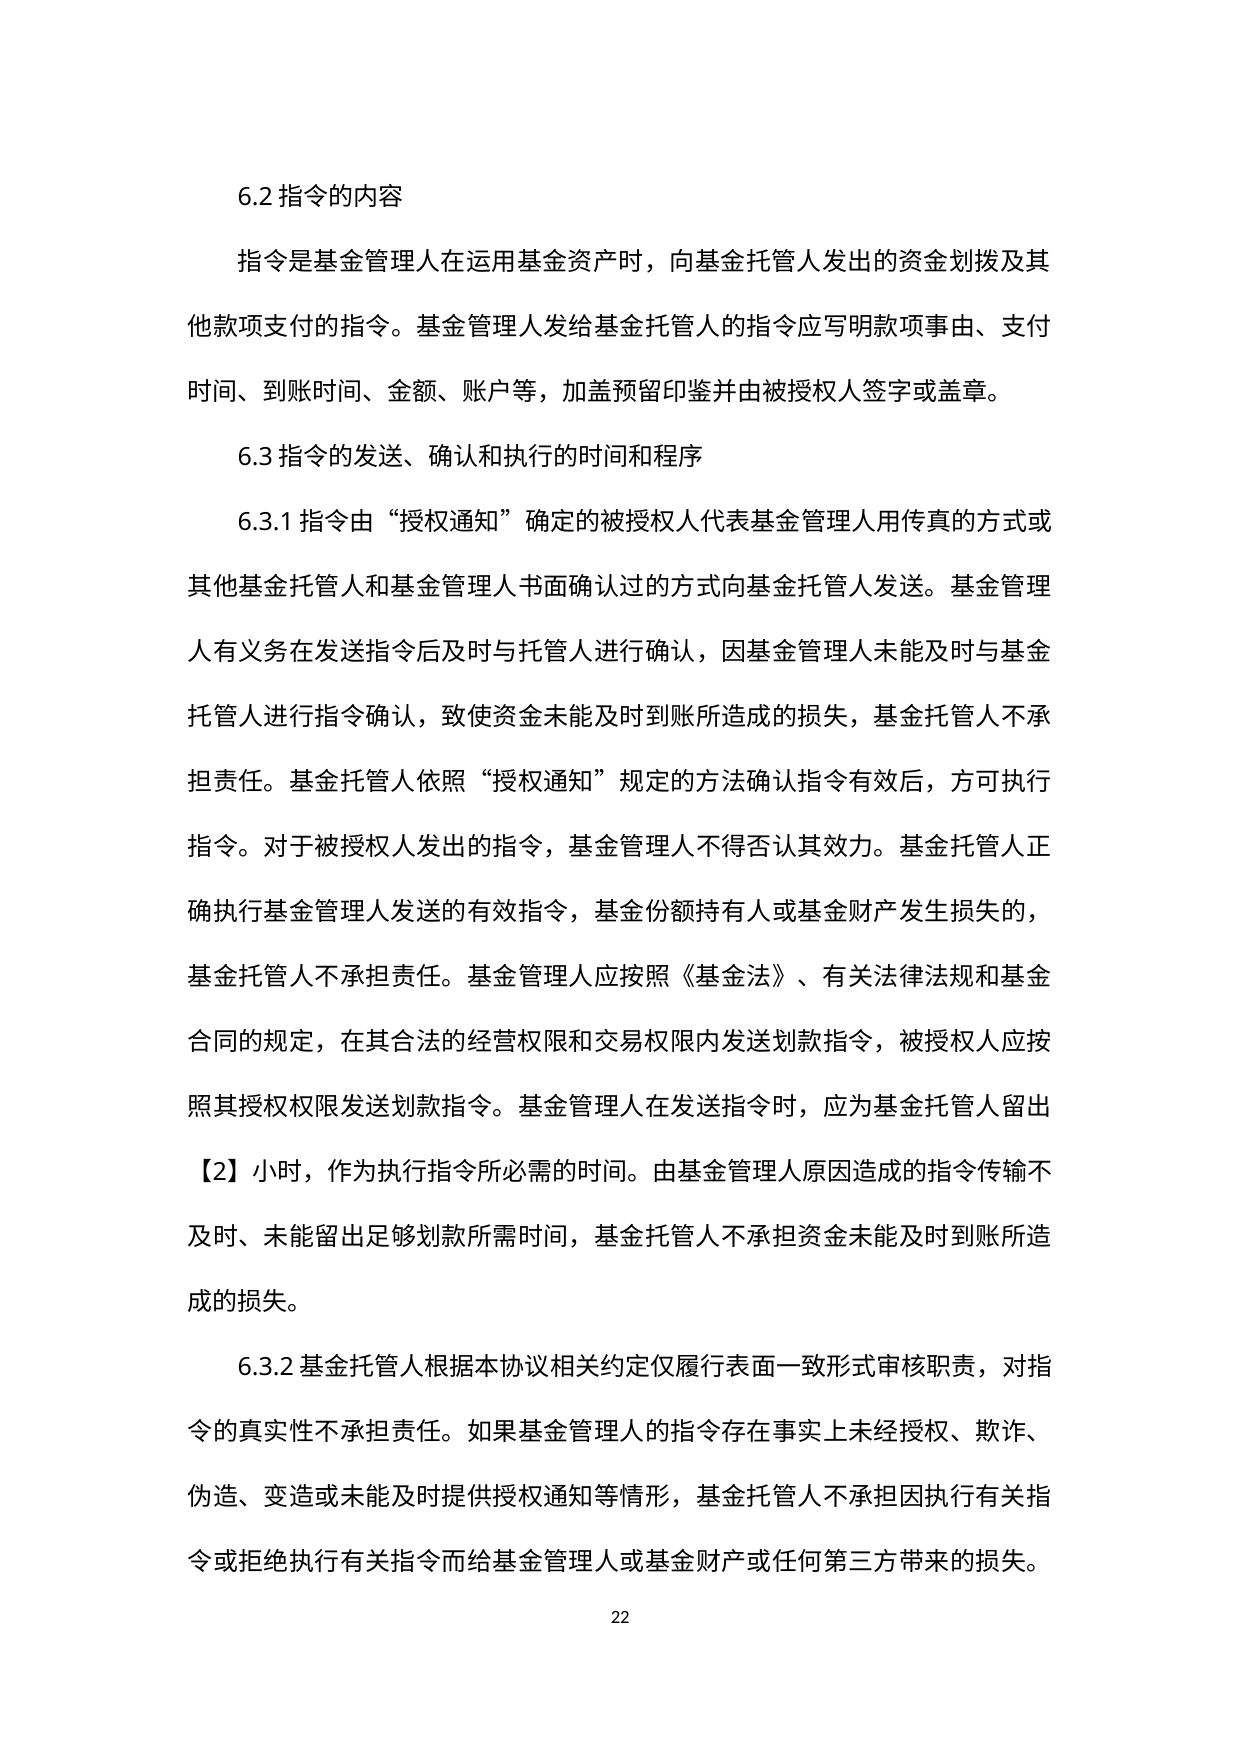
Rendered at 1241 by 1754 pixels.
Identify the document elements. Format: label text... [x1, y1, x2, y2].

text 6.2指令的内容 [187, 162, 1053, 227]
text 6.3.1指令由“授权通知”确定的被授权人代表基金管理人用传真的方式或其他基金托管人和基金管理人书面确认过的方式向基金托管人发送。基金管理人有义务在发送指令后及时与托管人进行确认，因基金管理人未能及时与基金托管人进行指令确认，致使资金未能及时到账所造成的损失，基金托管人不承担责任。基金托管人依照“授权通知”规定的方法确认指令有效后，方可执行指令。对于被授权人发出的指令，基金管理人不得否认其效力。基金托管人正确执行基金管理人发送的有效指令，基金份额持有人或基金财产发生损失的，基金托管人不承担责任。基金管理人应按照《基金法》、有关法律法规和基金合同的规定，在其合法的经营权限和交易权限内发送划款指令，被授权人应按照其授权权限发送划款指令。基金管理人在发送指令时，应为基金托管人留出【2】小时，作为执行指令所必需的时间。由基金管理人原因造成的指令传输不及时、未能留出足够划款所需时间，基金托管人不承担资金未能及时到账所造成的损失。 [187, 487, 1053, 1332]
text 6.3指令的发送、确认和执行的时间和程序 [187, 422, 1053, 487]
text 指令是基金管理人在运用基金资产时，向基金托管人发出的资金划拨及其他款项支付的指令。基金管理人发给基金托管人的指令应写明款项事由、支付时间、到账时间、金额、账户等，加盖预留印鉴并由被授权人签字或盖章。 [187, 227, 1053, 422]
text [187, 1332, 1053, 1592]
